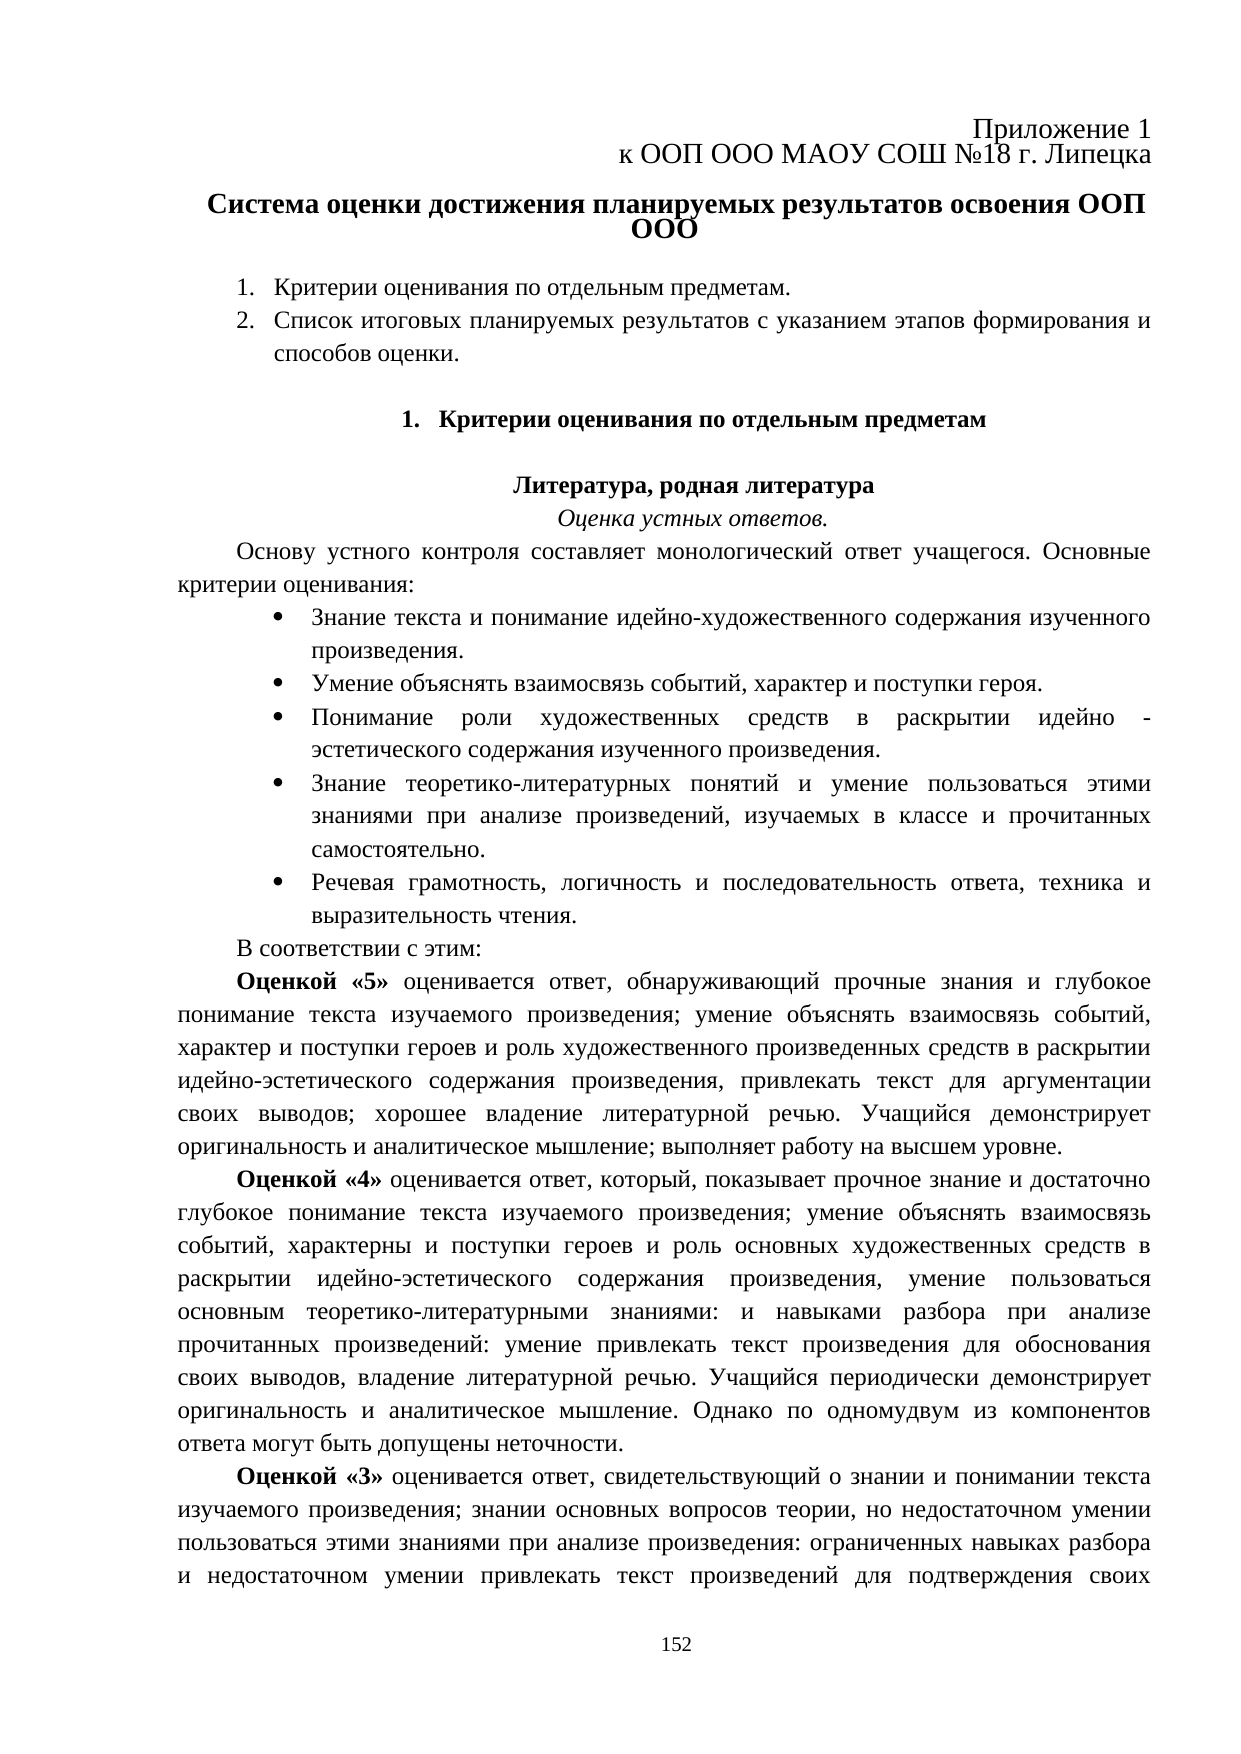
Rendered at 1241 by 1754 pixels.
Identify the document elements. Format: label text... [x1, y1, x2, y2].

list Умение объяснять взаимосвязь событий, характер и поступки героя. [274, 668, 1152, 697]
list Список итоговых планируемых результатов с указанием этапов формирования и способов оценки. [236, 305, 1152, 367]
text Оценкой «5» оценивается ответ, обнаруживающий прочные знания и глубокое понимание текста изучаемого произведения; умение объяснять взаимосвязь событий, характер и поступки героев и роль художественного произведенных средств в раскрытии идейно-эстетического содержания произведения, привлекать текст для аргументации своих выводов; хорошее владение литературной речью. Учащийся демонстрирует оригинальность и аналитическое мышление; выполняет работу на высшем уровне. [177, 966, 1152, 1159]
list Критерии оценивания по отдельным предметам. [236, 272, 1152, 301]
text к ООП ООО МАОУ СОШ №18 г. Липецка [177, 143, 1152, 168]
text Литература, родная литература [177, 470, 1152, 499]
text В соответствии с этим: [177, 933, 1152, 961]
list Знание теоретико-литературных понятий и умение пользоваться этими знаниями при анализе произведений, изучаемых в классе и прочитанных самостоятельно. [274, 768, 1152, 862]
text Оценка устных ответов. [177, 503, 1152, 532]
text Основу устного контроля составляет монологический ответ учащегося. Основные критерии оценивания: [177, 536, 1152, 598]
list Понимание роли художественных средств в раскрытии идейно - эстетического содержания изученного произведения. [274, 702, 1152, 763]
text Система оценки достижения планируемых результатов освоения ООП ООО [177, 193, 1152, 243]
list Критерии оценивания по отдельным предметам [236, 404, 1152, 433]
list Знание текста и понимание идейно-художественного содержания изученного произведения. [274, 602, 1152, 664]
list Речевая грамотность, логичность и последовательность ответа, техника и выразительность чтения. [274, 867, 1152, 928]
text Приложение 1 [177, 118, 1152, 143]
text Оценкой «4» оценивается ответ, который, показывает прочное знание и достаточно глубокое понимание текста изучаемого произведения; умение объяснять взаимосвязь событий, характерны и поступки героев и роль основных художественных средств в раскрытии идейно-эстетического содержания произведения, умение пользоваться основным теоретико-литературными знаниями: и навыками разбора при анализе прочитанных произведений: умение привлекать текст произведения для обоснования своих выводов, владение литературной речью. Учащийся периодически демонстрирует оригинальность и аналитическое мышление. Однако по одномудвум из компонентов ответа могут быть допущены неточности. [177, 1164, 1152, 1457]
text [177, 1461, 1152, 1589]
